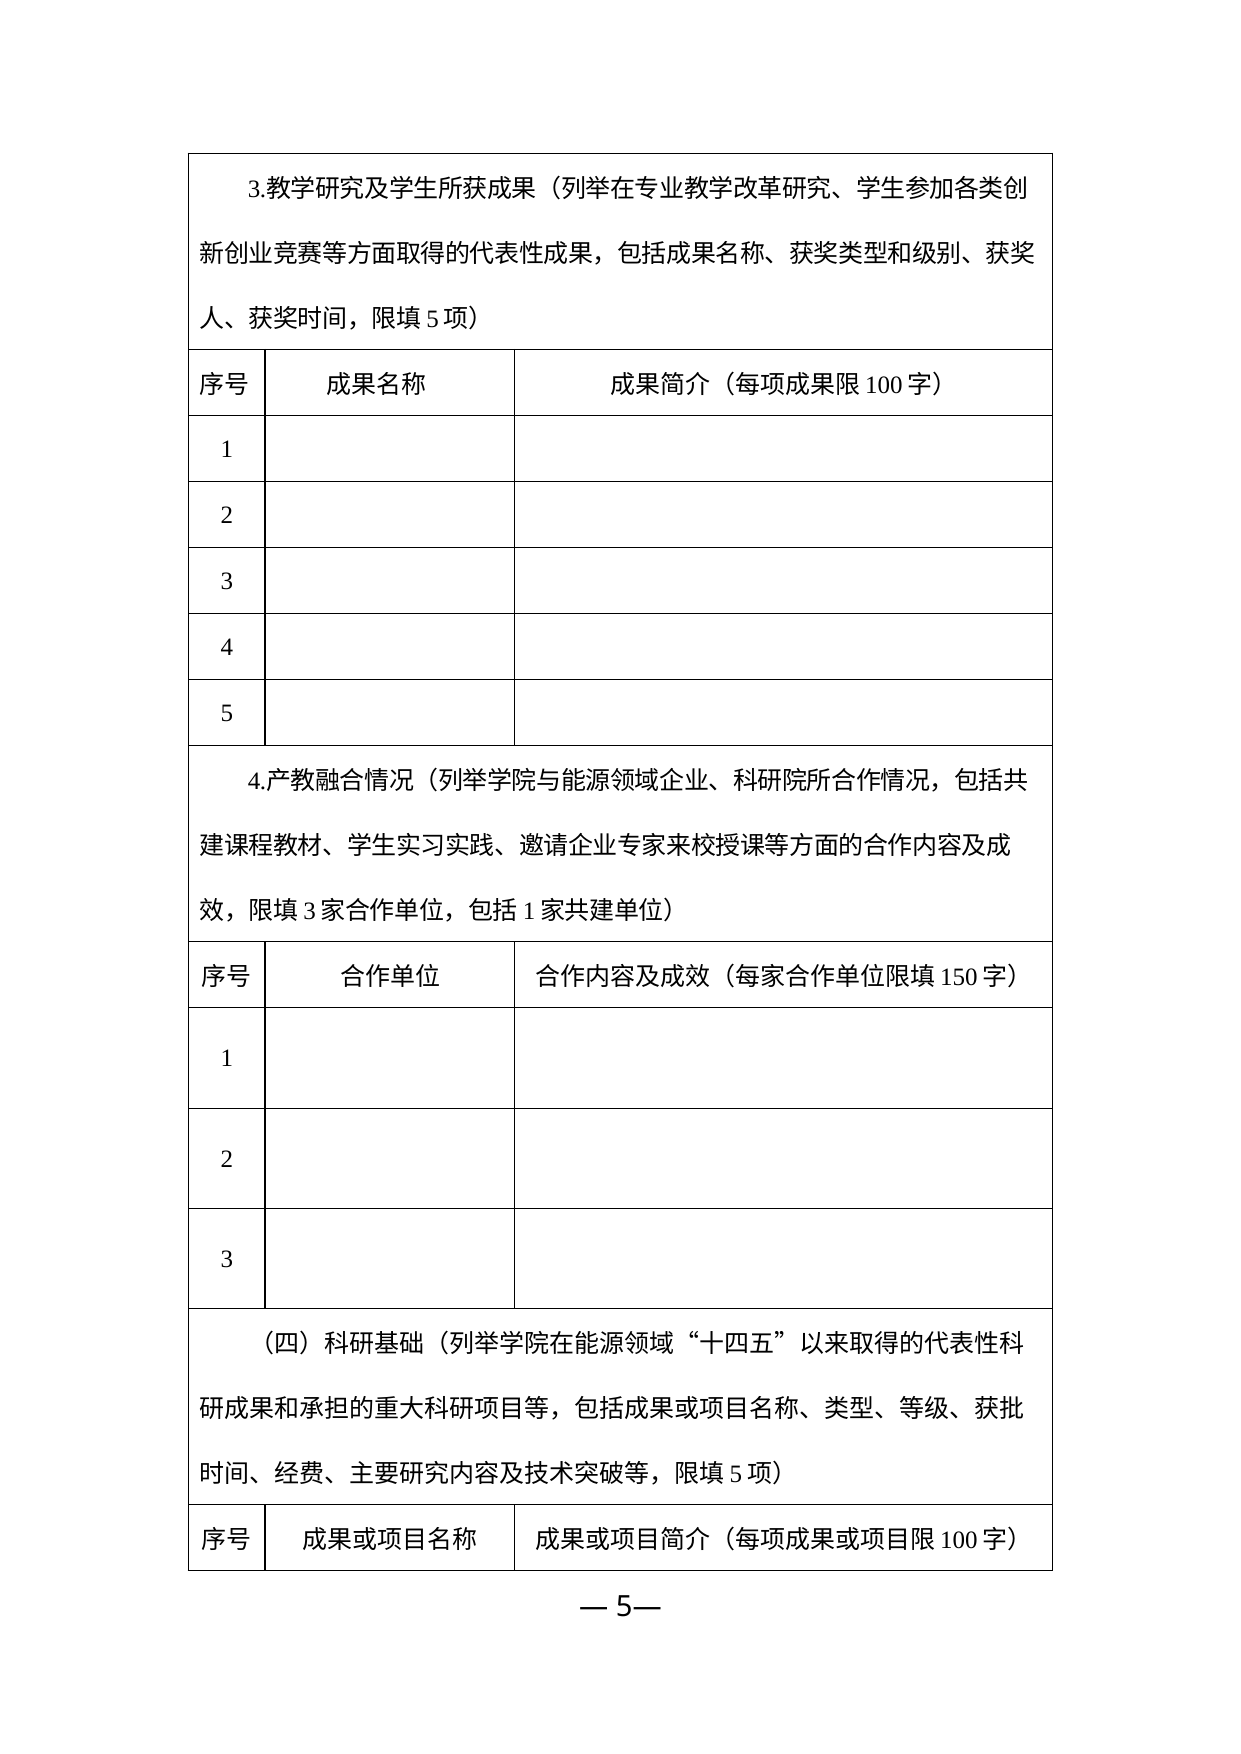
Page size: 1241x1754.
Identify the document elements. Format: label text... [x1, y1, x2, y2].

table_cell 合作单位 [266, 942, 514, 1007]
table_cell 成果简介（每项成果限100字） [515, 350, 1052, 415]
table_cell 3 [189, 1209, 264, 1308]
table_cell [266, 1109, 514, 1208]
table_cell [515, 416, 1052, 481]
table_cell 成果或项目名称 [266, 1505, 514, 1570]
table_cell （四）科研基础（列举学院在能源领域“十四五”以来取得的代表性科研成果和承担的重大科研项目等，包括成果或项目名称、类型、等级、获批时间、经费、主要研究内容及技术突破等，限填5项） [189, 1309, 1052, 1504]
table_cell [266, 1008, 514, 1107]
table_cell 成果名称 [266, 350, 514, 415]
table_cell 合作内容及成效（每家合作单位限填150字） [515, 942, 1052, 1007]
table_cell [266, 1209, 514, 1308]
table_cell [515, 1008, 1052, 1107]
table_cell [515, 482, 1052, 547]
table_cell [515, 1109, 1052, 1208]
table_cell 3 [189, 548, 264, 613]
table_cell [515, 548, 1052, 613]
table_cell 序号 [189, 942, 264, 1007]
table_cell [266, 416, 514, 481]
table_cell [266, 614, 514, 679]
table_cell [266, 680, 514, 745]
table_cell 2 [189, 482, 264, 547]
table_cell 3.教学研究及学生所获成果（列举在专业教学改革研究、学生参加各类创新创业竞赛等方面取得的代表性成果，包括成果名称、获奖类型和级别、获奖人、获奖时间，限填5项） [189, 154, 1052, 349]
table_cell 成果或项目简介（每项成果或项目限100字） [515, 1505, 1052, 1570]
table_cell 序号 [189, 1505, 264, 1570]
table_cell [515, 614, 1052, 679]
table_cell [266, 482, 514, 547]
table_cell 序号 [189, 350, 264, 415]
table_cell [515, 1209, 1052, 1308]
table_cell [266, 548, 514, 613]
table_cell 4.产教融合情况（列举学院与能源领域企业、科研院所合作情况，包括共建课程教材、学生实习实践、邀请企业专家来校授课等方面的合作内容及成效，限填3家合作单位，包括1家共建单位） [189, 746, 1052, 941]
table_cell 1 [189, 1008, 264, 1107]
table_cell 1 [189, 416, 264, 481]
table_cell [515, 680, 1052, 745]
table_cell 4 [189, 614, 264, 679]
table_cell 5 [189, 680, 264, 745]
table_cell 2 [189, 1109, 264, 1208]
